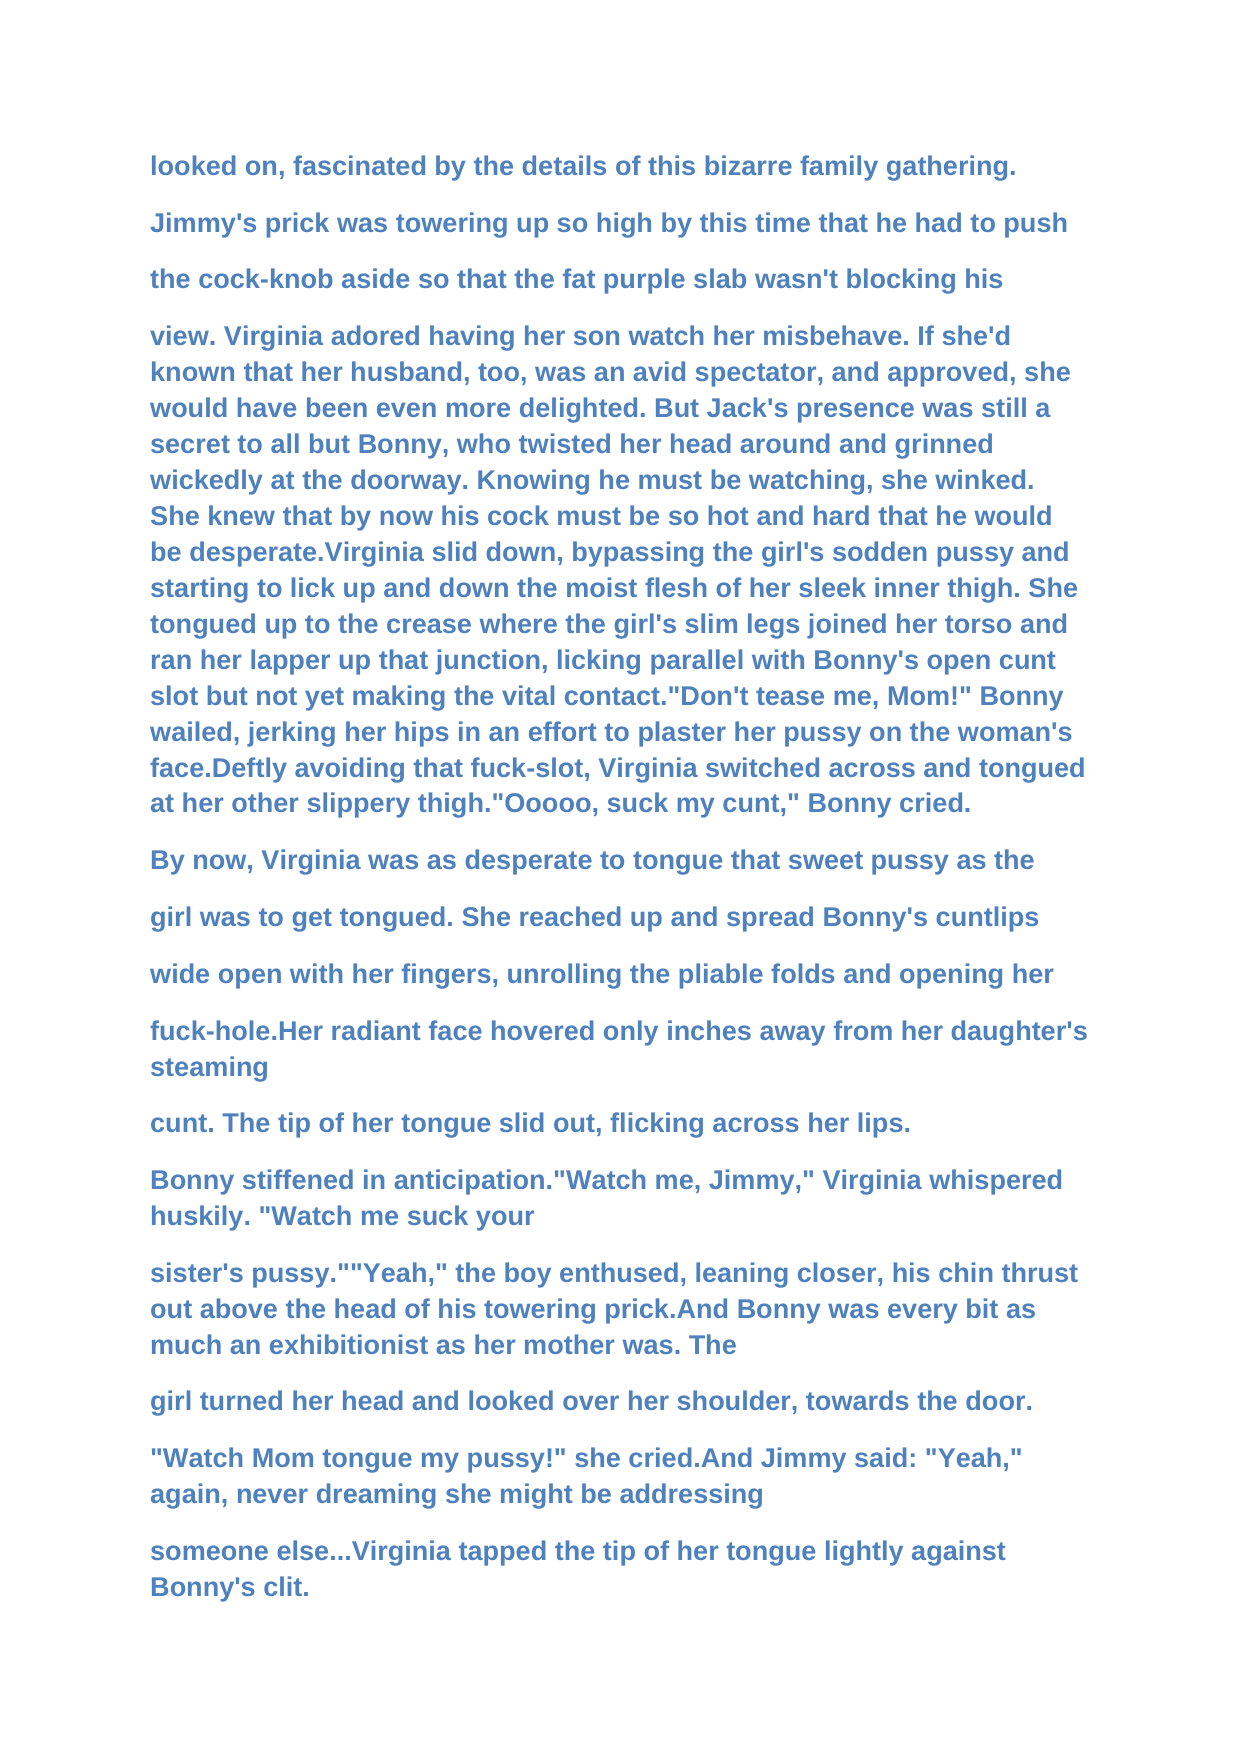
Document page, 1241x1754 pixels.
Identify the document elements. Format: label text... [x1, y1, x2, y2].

subtitle "Watch Mom tongue my pussy!" she cried.And Jimmy said: "Yeah," again, never dreaming she might be addressing [150, 1442, 1090, 1509]
subtitle looked on, fascinated by the details of this bizarre family gathering. [150, 150, 1090, 181]
subtitle Bonny stiffened in anticipation."Watch me, Jimmy," Virginia whispered huskily. "Watch me suck your [150, 1164, 1090, 1231]
subtitle wide open with her fingers, unrolling the pliable folds and opening her [150, 958, 1090, 989]
subtitle view. Virginia adored having her son watch her misbehave. If she'd known that her husband, too, was an avid spectator, and approved, she would have been even more delighted. But Jack's presence was still a secret to all but Bonny, who twisted her head around and grinned wickedly at the doorway. Knowing he must be watching, she winked. She knew that by now his cock must be so hot and hard that he would be desperate.Virginia slid down, bypassing the girl's sodden pussy and starting to lick up and down the moist flesh of her sleek inner thigh. She tongued up to the crease where the girl's slim legs joined her torso and ran her lapper up that junction, licking parallel with Bonny's open cunt slot but not yet making the vital contact."Don't tease me, Mom!" Bonny wailed, jerking her hips in an effort to plaster her pussy on the woman's face.Deftly avoiding that fuck-slot, Virginia switched across and tongued at her other slippery thigh."Ooooo, suck my cunt," Bonny cried. [150, 320, 1090, 819]
subtitle cunt. The tip of her tongue slid out, flicking across her lips. [150, 1107, 1090, 1138]
subtitle the cock-knob aside so that the fat purple slab wasn't blocking his [150, 263, 1090, 295]
subtitle someone else...Virginia tapped the tip of her tongue lightly against Bonny's clit. [150, 1535, 1090, 1602]
subtitle By now, Virginia was as desperate to tongue that sweet pussy as the [150, 844, 1090, 876]
subtitle fuck-hole.Her radiant face hovered only inches away from her daughter's steaming [150, 1014, 1090, 1082]
subtitle sister's pussy.""Yeah," the boy enthused, leaning closer, his chin thrust out above the head of his towering prick.And Bonny was every bit as much an exhibitionist as her mother was. The [150, 1257, 1090, 1360]
subtitle girl was to get tongued. She reached up and spread Bonny's cuntlips [150, 901, 1090, 932]
subtitle girl turned her head and looked over her shoulder, towards the door. [150, 1385, 1090, 1417]
subtitle Jimmy's prick was towering up so high by this time that he had to push [150, 207, 1090, 238]
